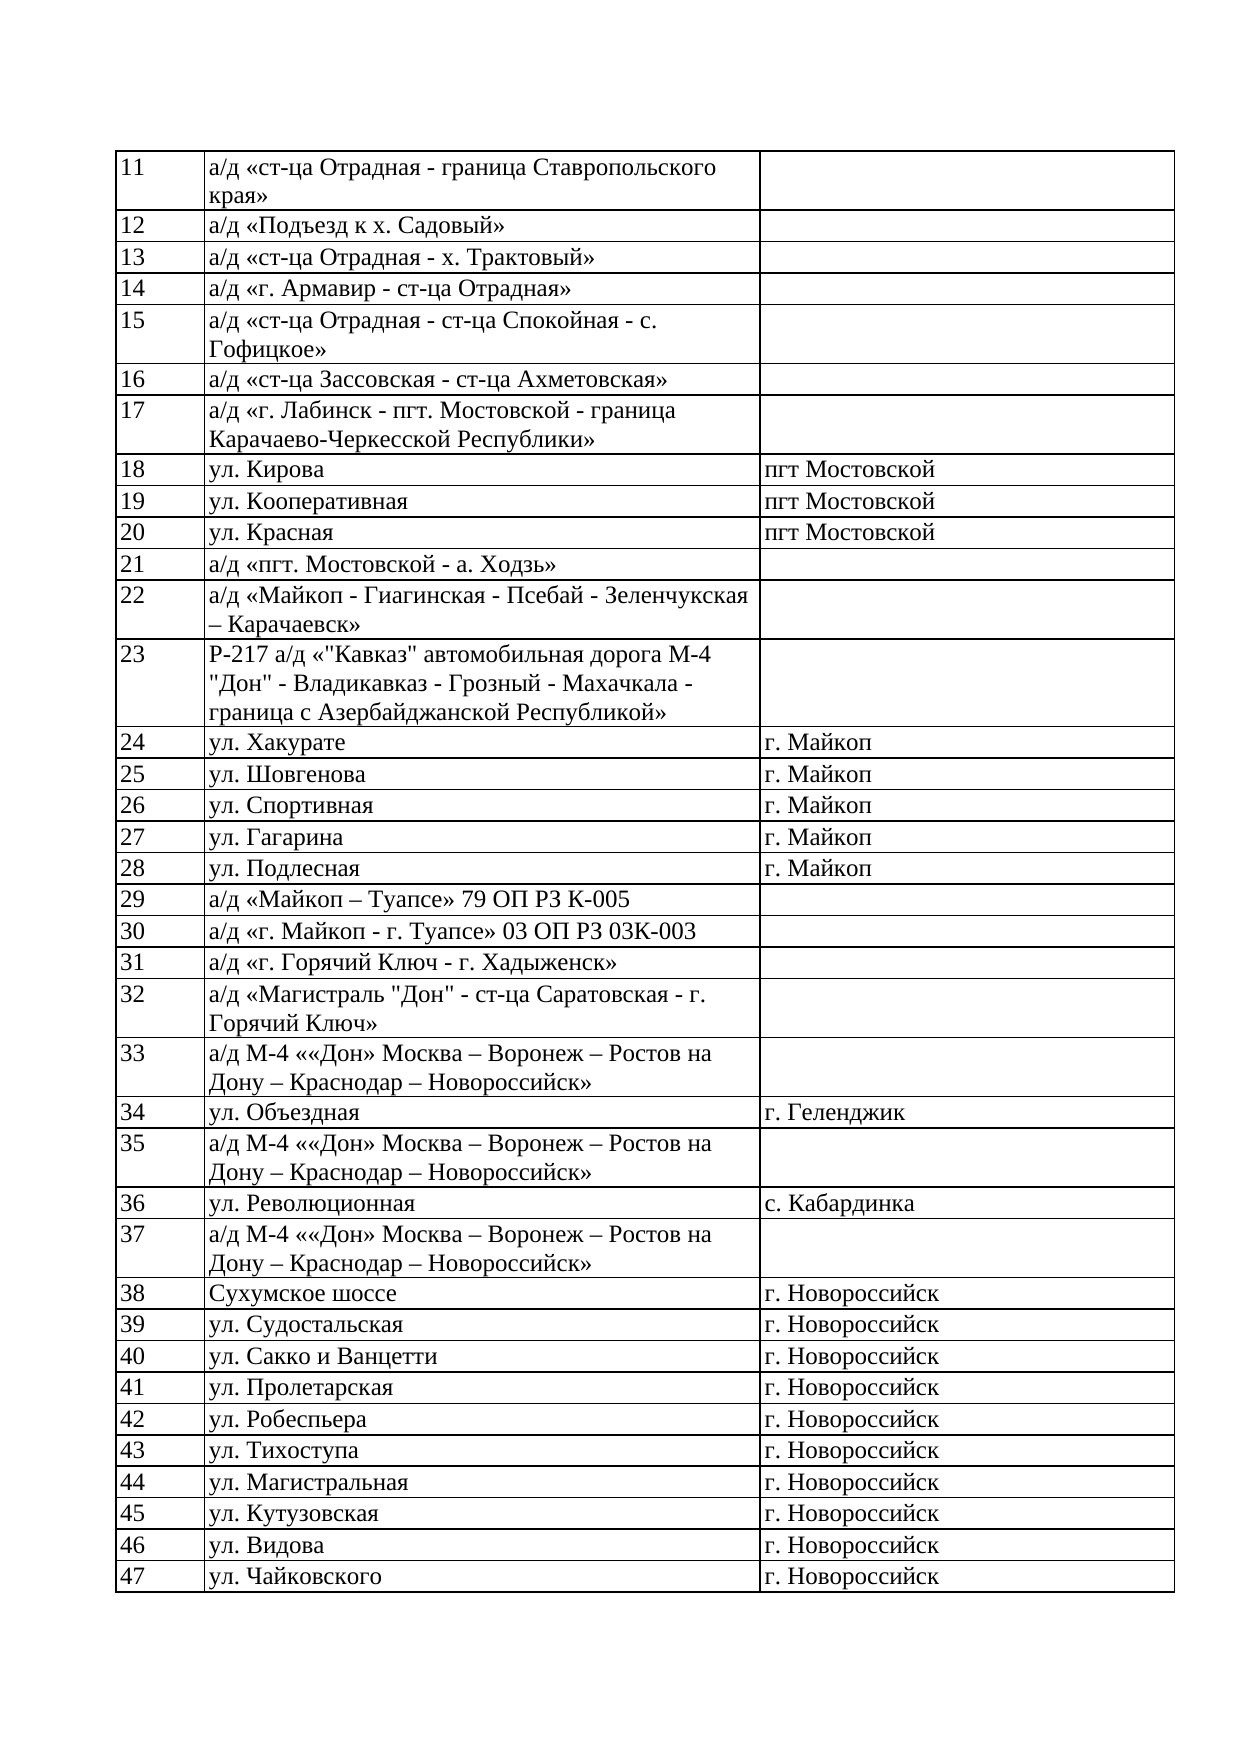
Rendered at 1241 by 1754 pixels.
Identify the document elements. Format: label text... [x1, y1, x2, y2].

table_cell [761, 211, 1174, 241]
table_cell а/д «ст-ца Отрадная - ст-ца Спокойная - с. Гофицкое» [205, 305, 759, 362]
table_cell [761, 305, 1174, 362]
table_cell 12 [117, 211, 204, 241]
table_cell а/д «ст-ца Отрадная - х. Трактовый» [205, 242, 759, 272]
table_cell [761, 242, 1174, 272]
table_cell 27 [117, 822, 204, 852]
table_cell ул. Кутузовская [205, 1498, 759, 1528]
table_cell а/д «ст-ца Отрадная - граница Ставропольского края» [205, 152, 759, 209]
table_cell 47 [117, 1561, 204, 1591]
table_cell г. Новороссийск [761, 1310, 1174, 1339]
table_cell г. Майкоп [761, 853, 1174, 883]
table_cell [761, 549, 1174, 579]
table_cell [761, 152, 1174, 209]
table_cell г. Майкоп [761, 759, 1174, 789]
table_cell а/д М-4 ««Дон» Москва – Воронеж – Ростов на Дону – Краснодар – Новороссийск» [205, 1129, 759, 1186]
table_cell [761, 1219, 1174, 1277]
table_cell 14 [117, 274, 204, 303]
table_cell ул. Сакко и Ванцетти [205, 1341, 759, 1371]
table_cell 43 [117, 1436, 204, 1465]
table_cell а/д «г. Армавир - ст-ца Отрадная» [205, 274, 759, 303]
table_cell пгт Мостовской [761, 518, 1174, 547]
table_cell 42 [117, 1404, 204, 1434]
table_cell 28 [117, 853, 204, 883]
table_cell ул. Видова [205, 1530, 759, 1560]
table_cell 15 [117, 305, 204, 362]
table_cell г. Новороссийск [761, 1561, 1174, 1591]
table_cell [761, 1038, 1174, 1096]
table_cell [761, 581, 1174, 638]
table_cell г. Майкоп [761, 790, 1174, 820]
table_cell 46 [117, 1530, 204, 1560]
table_cell а/д М-4 ««Дон» Москва – Воронеж – Ростов на Дону – Краснодар – Новороссийск» [205, 1038, 759, 1096]
table_cell а/д «ст-ца Зассовская - ст-ца Ахметовская» [205, 364, 759, 394]
table_cell ул. Робеспьера [205, 1404, 759, 1434]
table_cell 11 [117, 152, 204, 209]
table_cell а/д «г. Майкоп - г. Туапсе» 03 ОП РЗ 03К-003 [205, 916, 759, 946]
table_cell Сухумское шоссе [205, 1278, 759, 1308]
table_cell 33 [117, 1038, 204, 1096]
table_cell Р-217 а/д «"Кавказ" автомобильная дорога М-4 "Дон" - Владикавказ - Грозный - Махачкала - граница с Азербайджанской Республикой» [205, 640, 759, 726]
table_cell а/д «г. Горячий Ключ - г. Хадыженск» [205, 948, 759, 977]
table_cell 19 [117, 486, 204, 516]
table_cell ул. Спортивная [205, 790, 759, 820]
table_cell ул. Революционная [205, 1188, 759, 1217]
table_cell г. Новороссийск [761, 1341, 1174, 1371]
table_cell [761, 1129, 1174, 1186]
table_cell ул. Тихоступа [205, 1436, 759, 1465]
table_cell [761, 396, 1174, 453]
table_cell 21 [117, 549, 204, 579]
table_cell г. Майкоп [761, 727, 1174, 757]
table_cell 30 [117, 916, 204, 946]
table_cell [761, 885, 1174, 914]
table_cell [761, 979, 1174, 1036]
table_cell г. Новороссийск [761, 1467, 1174, 1497]
table_cell 29 [117, 885, 204, 914]
table_cell ул. Красная [205, 518, 759, 547]
table_cell [761, 916, 1174, 946]
table_cell г. Геленджик [761, 1097, 1174, 1127]
table_cell [761, 274, 1174, 303]
table_cell г. Новороссийск [761, 1498, 1174, 1528]
table_cell 44 [117, 1467, 204, 1497]
table_cell 40 [117, 1341, 204, 1371]
table_cell 31 [117, 948, 204, 977]
table_cell ул. Подлесная [205, 853, 759, 883]
table_cell ул. Гагарина [205, 822, 759, 852]
table_cell 25 [117, 759, 204, 789]
table_cell с. Кабардинка [761, 1188, 1174, 1217]
table_cell а/д «г. Лабинск - пгт. Мостовской - граница Карачаево-Черкесской Республики» [205, 396, 759, 453]
table_cell г. Новороссийск [761, 1530, 1174, 1560]
table_cell 38 [117, 1278, 204, 1308]
table_cell а/д «Майкоп - Гиагинская - Псебай - Зеленчукская – Карачаевск» [205, 581, 759, 638]
table_cell [761, 364, 1174, 394]
table_cell 41 [117, 1373, 204, 1402]
table_cell пгт Мостовской [761, 486, 1174, 516]
table_cell 39 [117, 1310, 204, 1339]
table_cell пгт Мостовской [761, 455, 1174, 484]
table_cell 17 [117, 396, 204, 453]
table_cell а/д «Подъезд к х. Садовый» [205, 211, 759, 241]
table_cell [761, 640, 1174, 726]
table_cell 37 [117, 1219, 204, 1277]
table_cell г. Новороссийск [761, 1404, 1174, 1434]
table_cell 34 [117, 1097, 204, 1127]
table_cell [761, 948, 1174, 977]
table_cell а/д «пгт. Мостовской - а. Ходзь» [205, 549, 759, 579]
table_cell г. Новороссийск [761, 1436, 1174, 1465]
table_cell ул. Пролетарская [205, 1373, 759, 1402]
table_cell а/д «Магистраль "Дон" - ст-ца Саратовская - г. Горячий Ключ» [205, 979, 759, 1036]
table_cell г. Новороссийск [761, 1278, 1174, 1308]
table_cell ул. Магистральная [205, 1467, 759, 1497]
table_cell 22 [117, 581, 204, 638]
table_cell а/д «Майкоп – Туапсе» 79 ОП РЗ К-005 [205, 885, 759, 914]
table_cell 35 [117, 1129, 204, 1186]
table_cell ул. Шовгенова [205, 759, 759, 789]
table_cell 24 [117, 727, 204, 757]
table_cell ул. Кооперативная [205, 486, 759, 516]
table_cell 13 [117, 242, 204, 272]
table_cell ул. Судостальская [205, 1310, 759, 1339]
table_cell ул. Объездная [205, 1097, 759, 1127]
table_cell г. Майкоп [761, 822, 1174, 852]
table_cell 26 [117, 790, 204, 820]
table_cell 32 [117, 979, 204, 1036]
table_cell 36 [117, 1188, 204, 1217]
table_cell 45 [117, 1498, 204, 1528]
table_cell а/д М-4 ««Дон» Москва – Воронеж – Ростов на Дону – Краснодар – Новороссийск» [205, 1219, 759, 1277]
table_cell 23 [117, 640, 204, 726]
table_cell 16 [117, 364, 204, 394]
table_cell 20 [117, 518, 204, 547]
table_cell ул. Чайковского [205, 1561, 759, 1591]
table_cell 18 [117, 455, 204, 484]
table_cell г. Новороссийск [761, 1373, 1174, 1402]
table_cell ул. Хакурате [205, 727, 759, 757]
table_cell ул. Кирова [205, 455, 759, 484]
